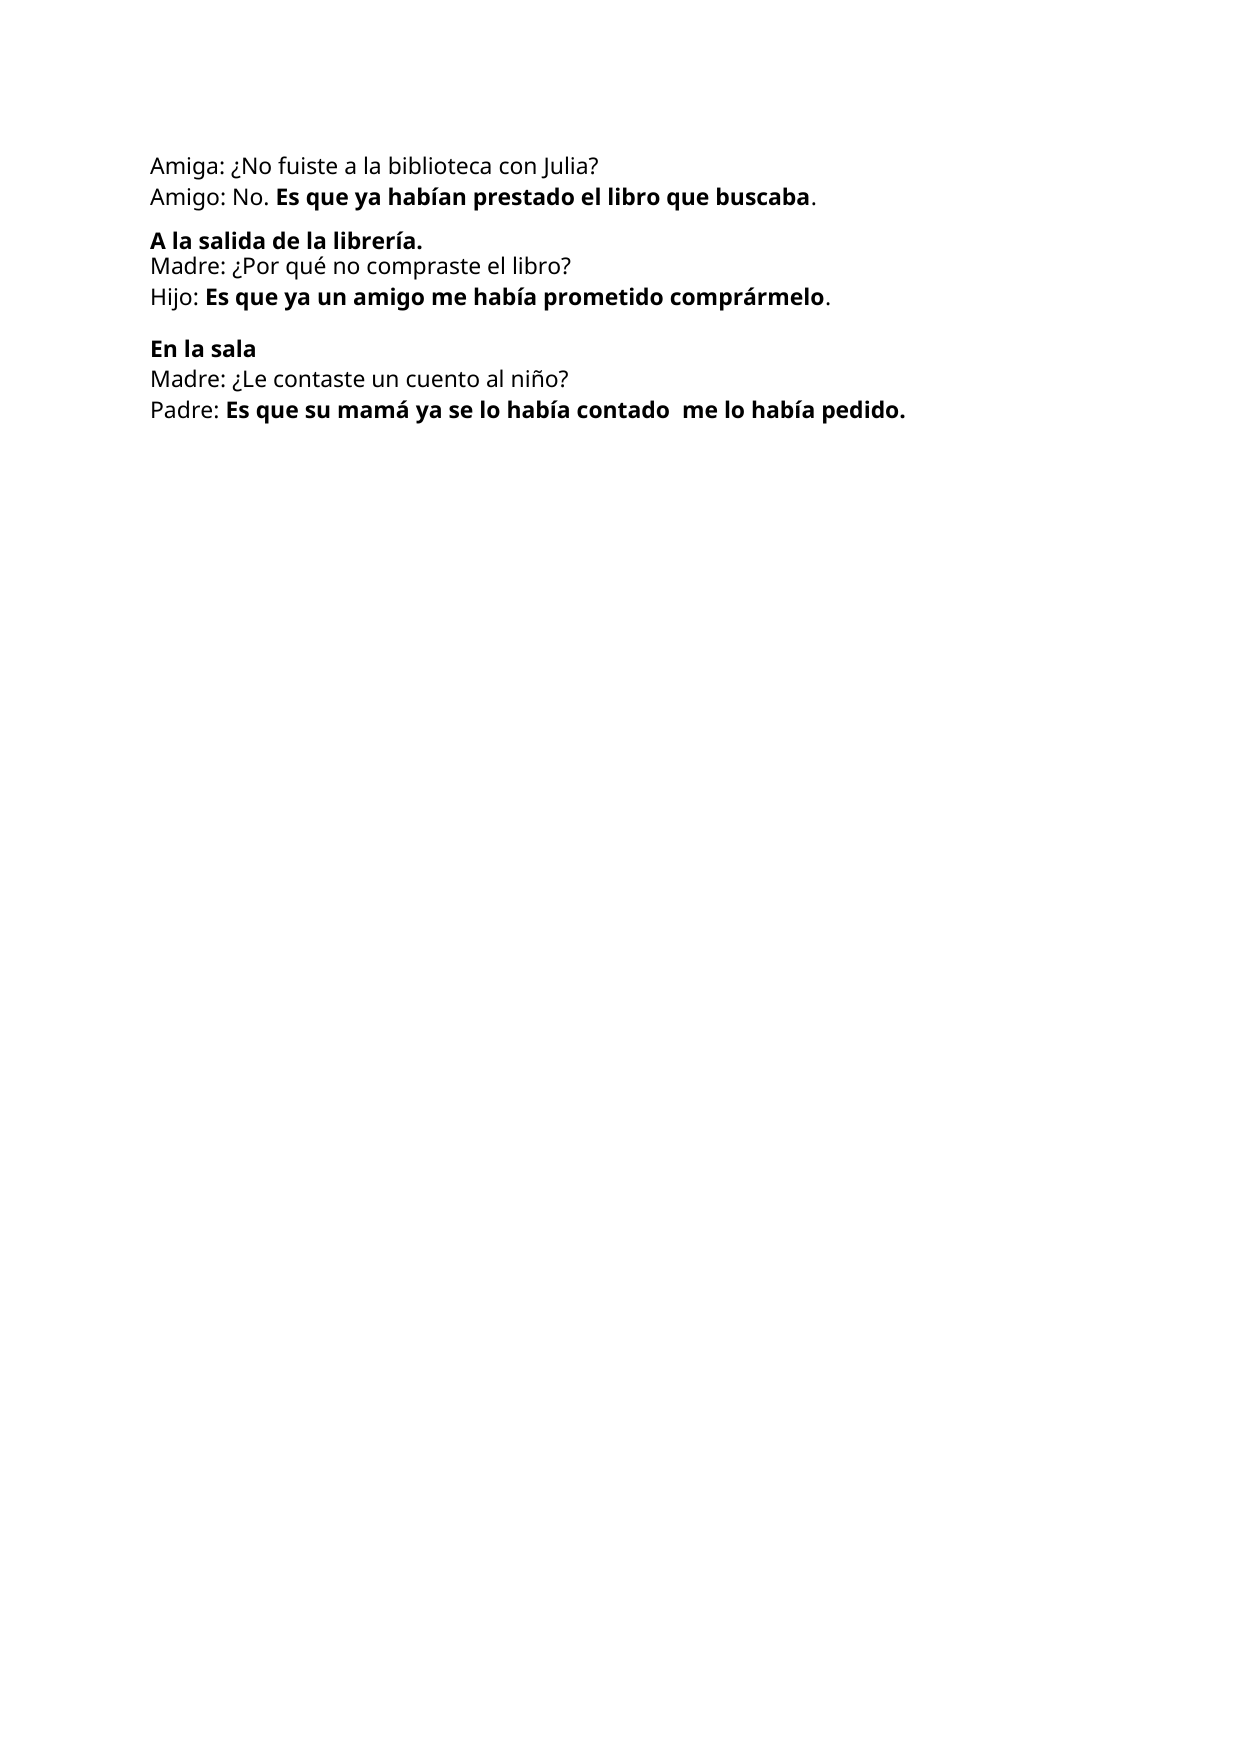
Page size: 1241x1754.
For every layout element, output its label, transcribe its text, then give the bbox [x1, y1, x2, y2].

text Madre: ¿Por qué no compraste el libro? [150, 254, 1090, 279]
text En la sala [150, 337, 1090, 362]
text Padre: Es que su mamá ya se lo había contado me lo había pedido. [150, 394, 1090, 425]
text A la salida de la librería. [150, 229, 1090, 254]
text Amiga: ¿No fuiste a la biblioteca con Julia? [150, 150, 1090, 181]
text Hijo: Es que ya un amigo me había prometido comprármelo. [150, 279, 1090, 312]
text Madre: ¿Le contaste un cuento al niño? [150, 362, 1090, 394]
text Amigo: No. Es que ya habían prestado el libro que buscaba. [150, 181, 1090, 212]
